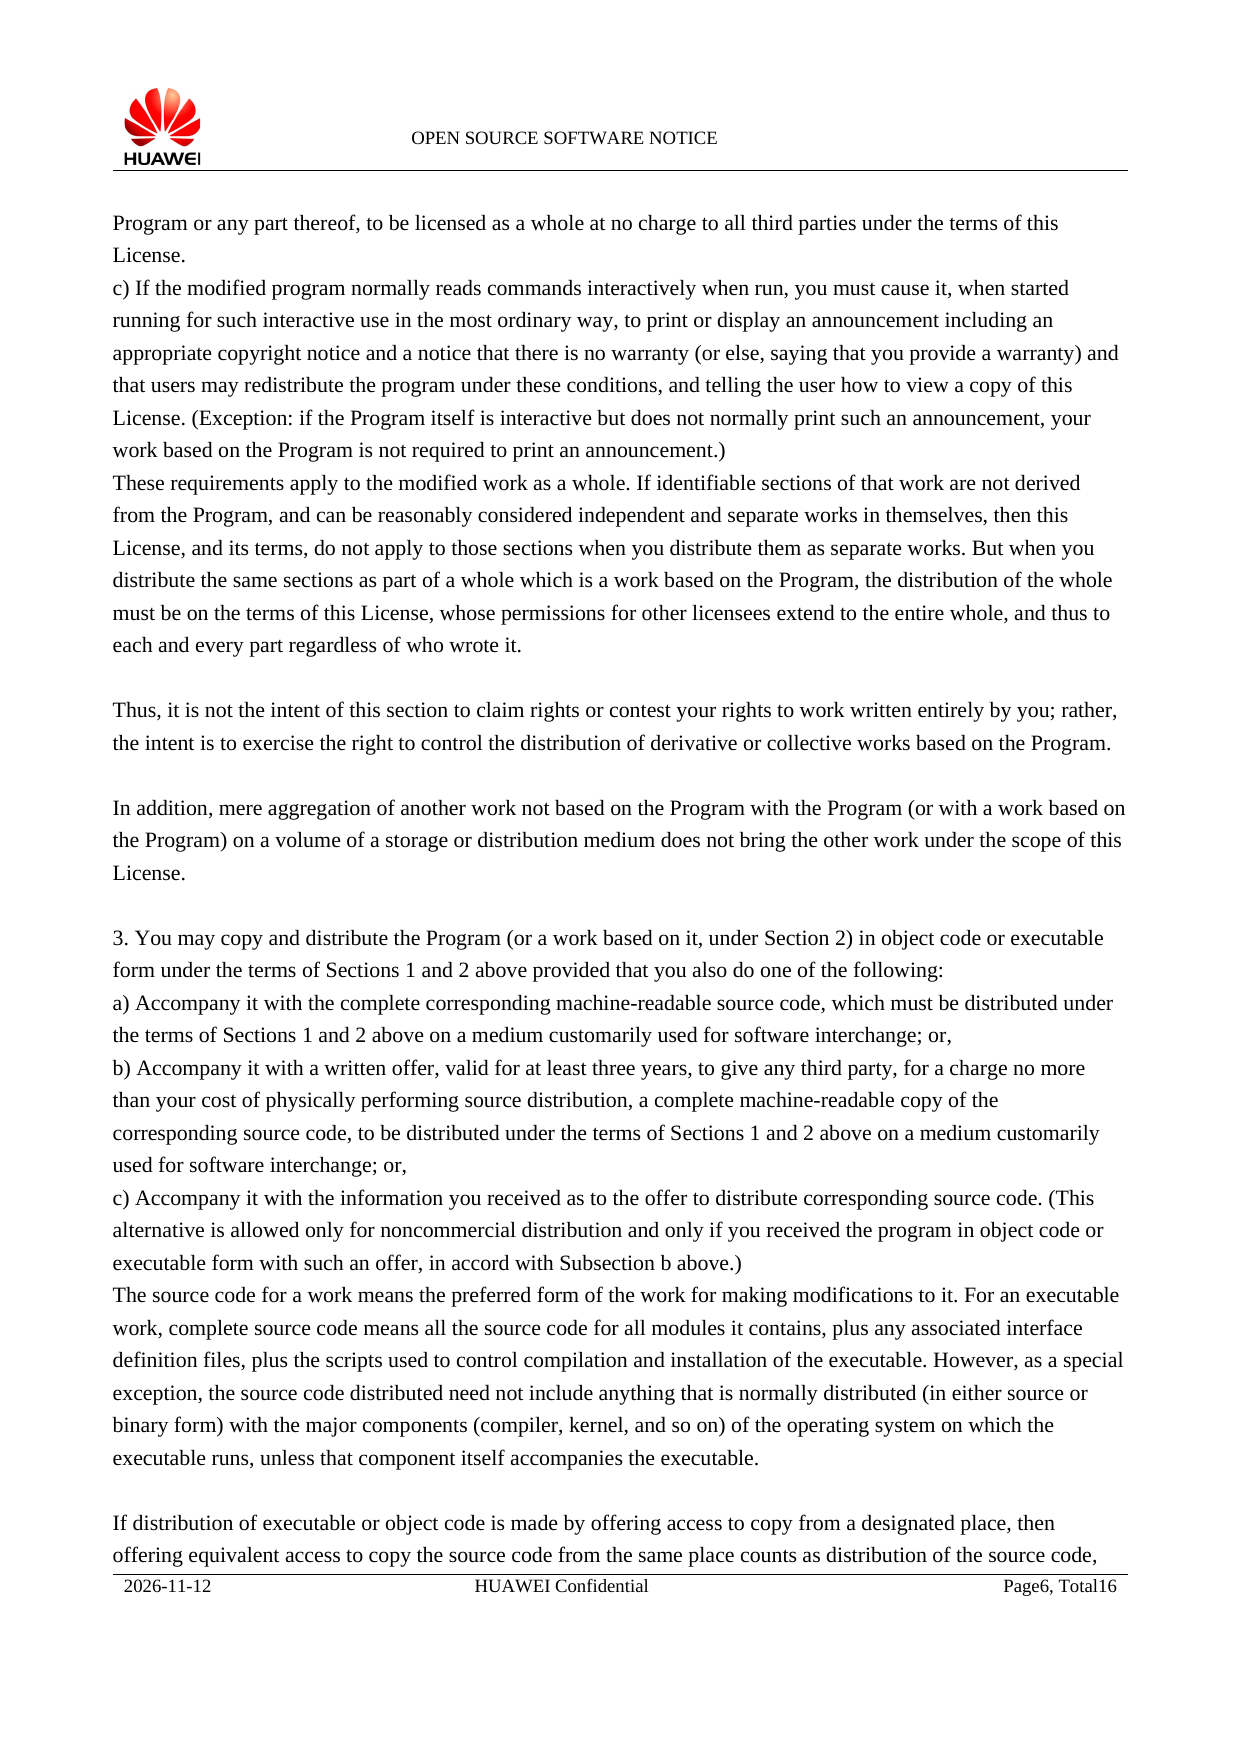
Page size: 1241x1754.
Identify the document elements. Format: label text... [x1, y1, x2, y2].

picture [124, 88, 201, 165]
